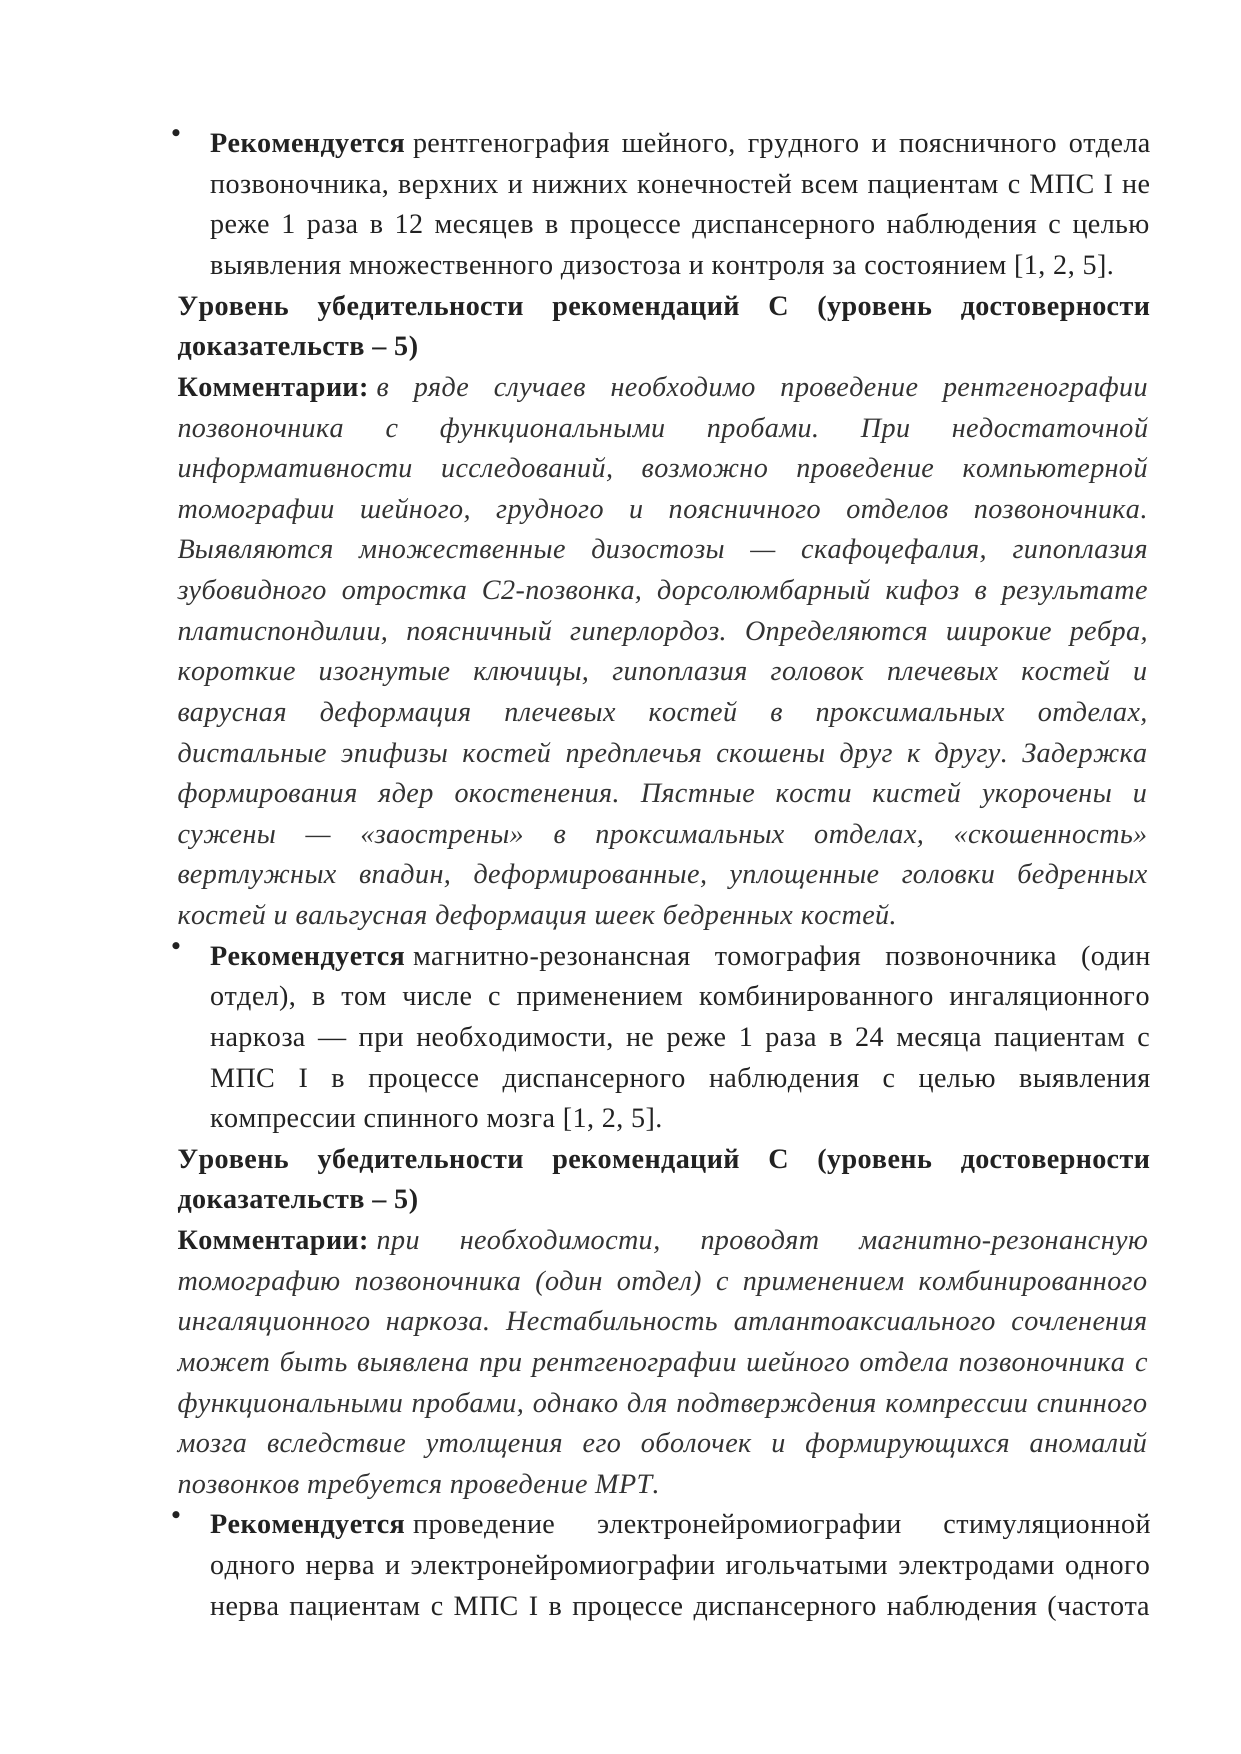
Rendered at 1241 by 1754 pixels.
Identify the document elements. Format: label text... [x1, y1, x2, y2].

list Рекомендуется рентгенография шейного, грудного и поясничного отдела позвоночника, верхних и нижних конечностей всем пациентам с МПС I не реже 1 раза в 12 месяцев в процессе диспансерного наблюдения с целью выявления множественного дизостоза и контроля за состоянием [1, 2, 5]. [172, 118, 1152, 281]
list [172, 1499, 1152, 1621]
text Уровень убедительности рекомендаций C (уровень достоверности доказательств – 5) [177, 1134, 1152, 1215]
text Уровень убедительности рекомендаций C (уровень достоверности доказательств – 5) [177, 281, 1152, 362]
list Рекомендуется магнитно-резонансная томография позвоночника (один отдел), в том числе с применением комбинированного ингаляционного наркоза — при необходимости, не реже 1 раза в 24 месяца пациентам с МПС I в процессе диспансерного наблюдения с целью выявления компрессии спинного мозга [1, 2, 5]. [172, 931, 1152, 1134]
text Комментарии: при необходимости, проводят магнитно-резонансную томографию позвоночника (один отдел) с применением комбинированного ингаляционного наркоза. Нестабильность атлантоаксиального сочленения может быть выявлена при рентгенографии шейного отдела позвоночника с функциональными пробами, однако для подтверждения компрессии спинного мозга вследствие утолщения его оболочек и формирующихся аномалий позвонков требуется проведение МРТ. [177, 1215, 1152, 1499]
text Комментарии: в ряде случаев необходимо проведение рентгенографии позвоночника с функциональными пробами. При недостаточной информативности исследований, возможно проведение компьютерной томографии шейного, грудного и поясничного отделов позвоночника. Выявляются множественные дизостозы — скафоцефалия, гипоплазия зубовидного отростка С2-позвонка, дорсолюмбарный кифоз в результате платиспондилии, поясничный гиперлордоз. Определяются широкие ребра, короткие изогнутые ключицы, гипоплазия головок плечевых костей и варусная деформация плечевых костей в проксимальных отделах, дистальные эпифизы костей предплечья скошены друг к другу. Задержка формирования ядер окостенения. Пястные кости кистей укорочены и сужены — «заострены» в проксимальных отделах, «скошенность» вертлужных впадин, деформированные, уплощенные головки бедренных костей и вальгусная деформация шеек бедренных костей. [177, 362, 1152, 931]
